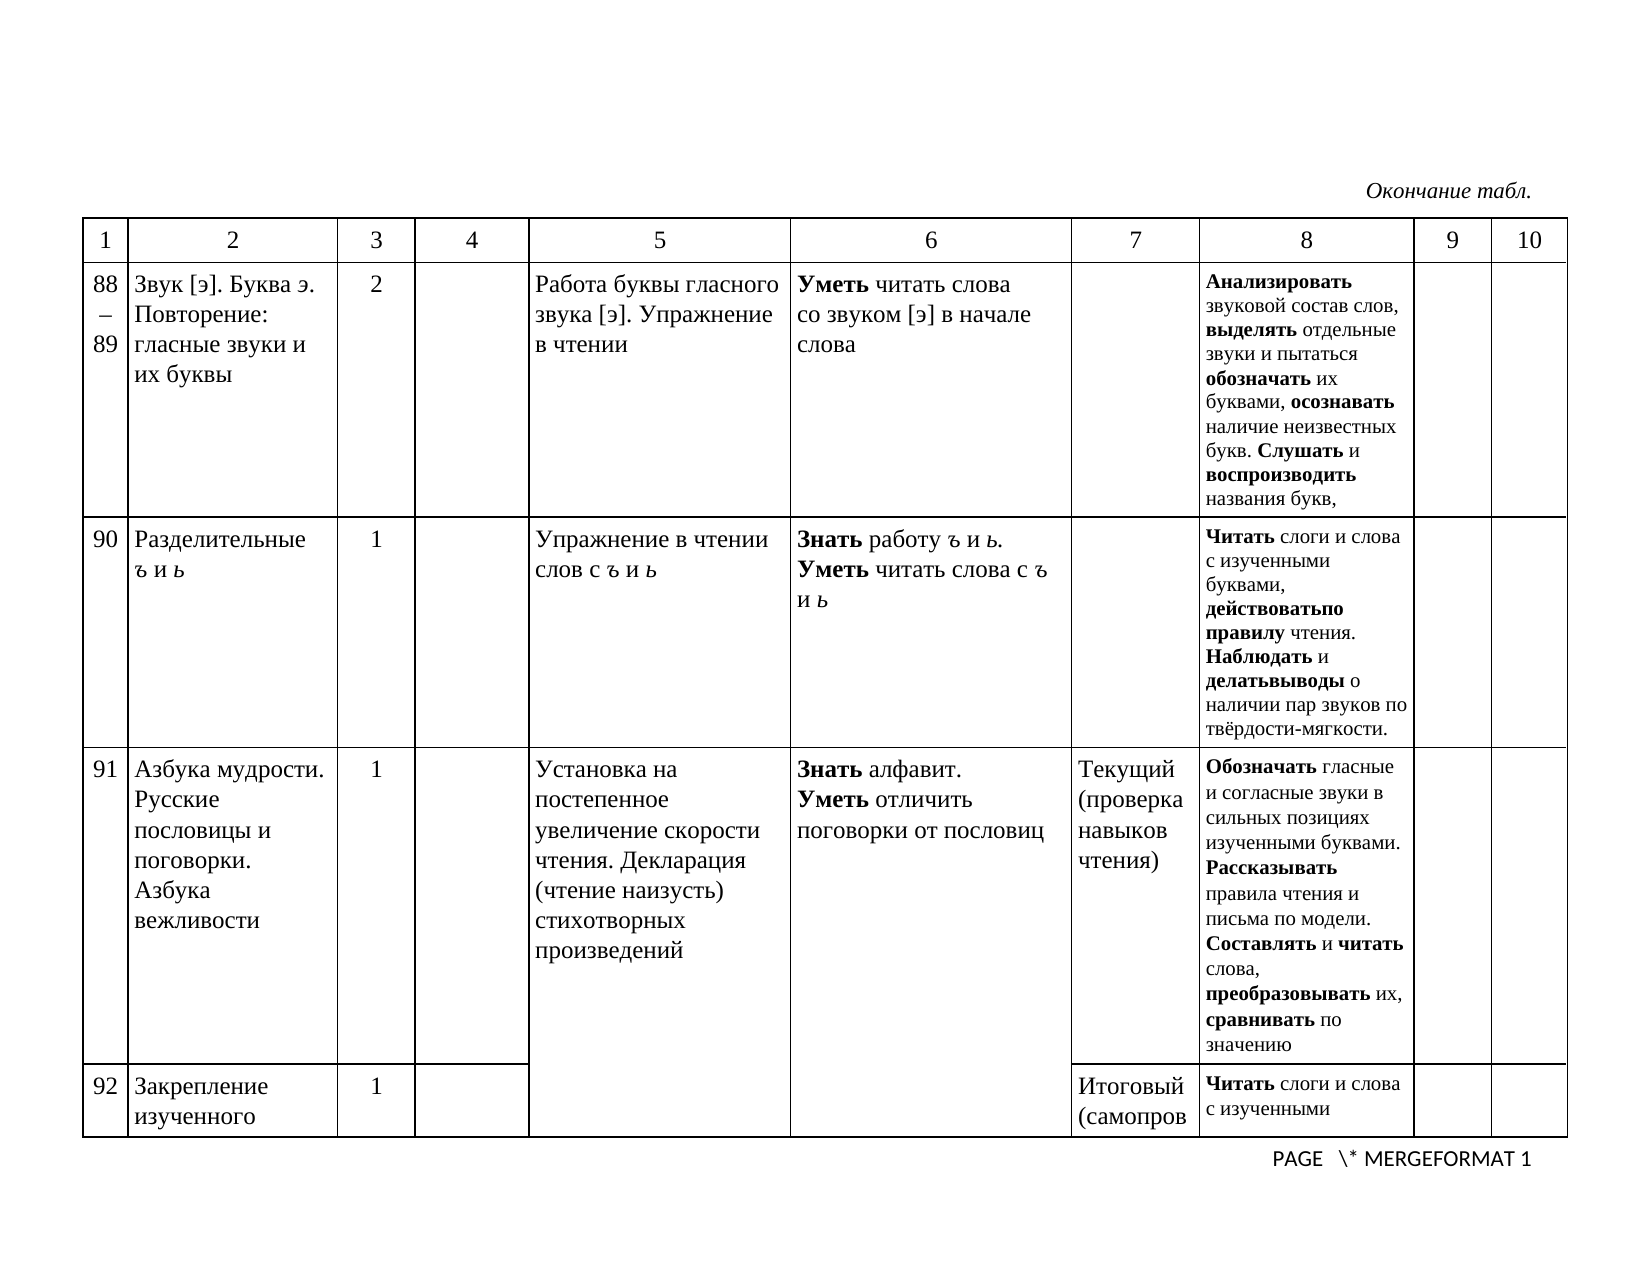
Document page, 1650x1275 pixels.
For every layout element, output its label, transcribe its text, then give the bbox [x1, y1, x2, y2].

table_header 7 [1072, 219, 1199, 261]
table_cell [1072, 263, 1199, 516]
table_header 3 [338, 219, 414, 261]
table_cell Текущий (проверка навыков чтения) [1072, 748, 1199, 1063]
table_cell [1072, 518, 1199, 747]
table_cell [1415, 1065, 1491, 1136]
table_cell 2 [338, 263, 414, 516]
table_cell Азбука мудрости. Русские пословицы и поговорки. Азбука вежливости [129, 748, 337, 1063]
table_header 2 [129, 219, 337, 261]
table_cell Звук [э]. Буква э. Повторение: гласные звуки и их буквы [129, 263, 337, 516]
table_cell Знать работу ъ и ь. Уметь читать слова с ъ и ь [791, 518, 1071, 747]
table_cell [416, 748, 528, 1063]
table_cell 1 [338, 518, 414, 747]
table_cell [1492, 261, 1567, 516]
table_cell [1492, 747, 1567, 1063]
table_cell [1415, 748, 1491, 1063]
table_cell [416, 263, 528, 516]
table_cell Обозначать гласные и согласные звуки в сильных позициях изученными буквами. Рассказывать правила чтения и письма по модели. Составлять и читать слова, преобразовывать их, сравнивать по значению [1200, 748, 1413, 1063]
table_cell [1072, 1065, 1199, 1136]
table_cell Читать слоги и слова с изученными буквами, действоватьпо правилу чтения. Наблюдать и делатьвыводы о наличии пар звуков по твёрдости-мягкости. [1200, 518, 1413, 747]
table_header 6 [791, 219, 1071, 261]
table_cell Упражнение в чтении слов с ъ и ь [530, 518, 790, 747]
table_header 1 [84, 219, 127, 261]
table_cell Установка на постепенное увеличение скорости чтения. Декларация (чтение наизусть) стихотворных произведений [530, 748, 790, 1136]
table_header 5 [530, 219, 790, 261]
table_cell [1200, 1065, 1413, 1136]
table_cell 92 [84, 1065, 127, 1136]
table_cell [1415, 518, 1491, 747]
table_cell [1492, 516, 1567, 747]
table_header 8 [1200, 219, 1413, 261]
text Окончание табл. [118, 177, 1532, 203]
table_cell [1492, 1063, 1567, 1136]
table_cell 90 [84, 518, 127, 747]
table_header 9 [1415, 219, 1491, 261]
table_cell [1415, 263, 1491, 516]
table_header 10 [1492, 219, 1567, 261]
table_cell 1 [338, 1065, 414, 1136]
table_cell Анализировать звуковой состав слов, выделять отдельные звуки и пытаться обозначать их буквами, осознавать наличие неизвестных букв. Слушать и воспроизводить названия букв, [1200, 263, 1413, 516]
table_cell [416, 518, 528, 747]
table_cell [129, 1065, 337, 1136]
table_cell [416, 1065, 528, 1136]
table_cell Уметь читать слова со звуком [э] в начале слова [791, 263, 1071, 516]
table_cell Работа буквы гласного звука [э]. Упражнение в чтении [530, 263, 790, 516]
table_cell Знать алфавит. Уметь отличить поговорки от пословиц [791, 748, 1071, 1136]
table_cell 1 [338, 748, 414, 1063]
table_cell 91 [84, 748, 127, 1063]
table_header 4 [416, 219, 528, 261]
table_cell 88– 89 [84, 263, 127, 516]
table_cell Разделительные ъ и ь [129, 518, 337, 747]
